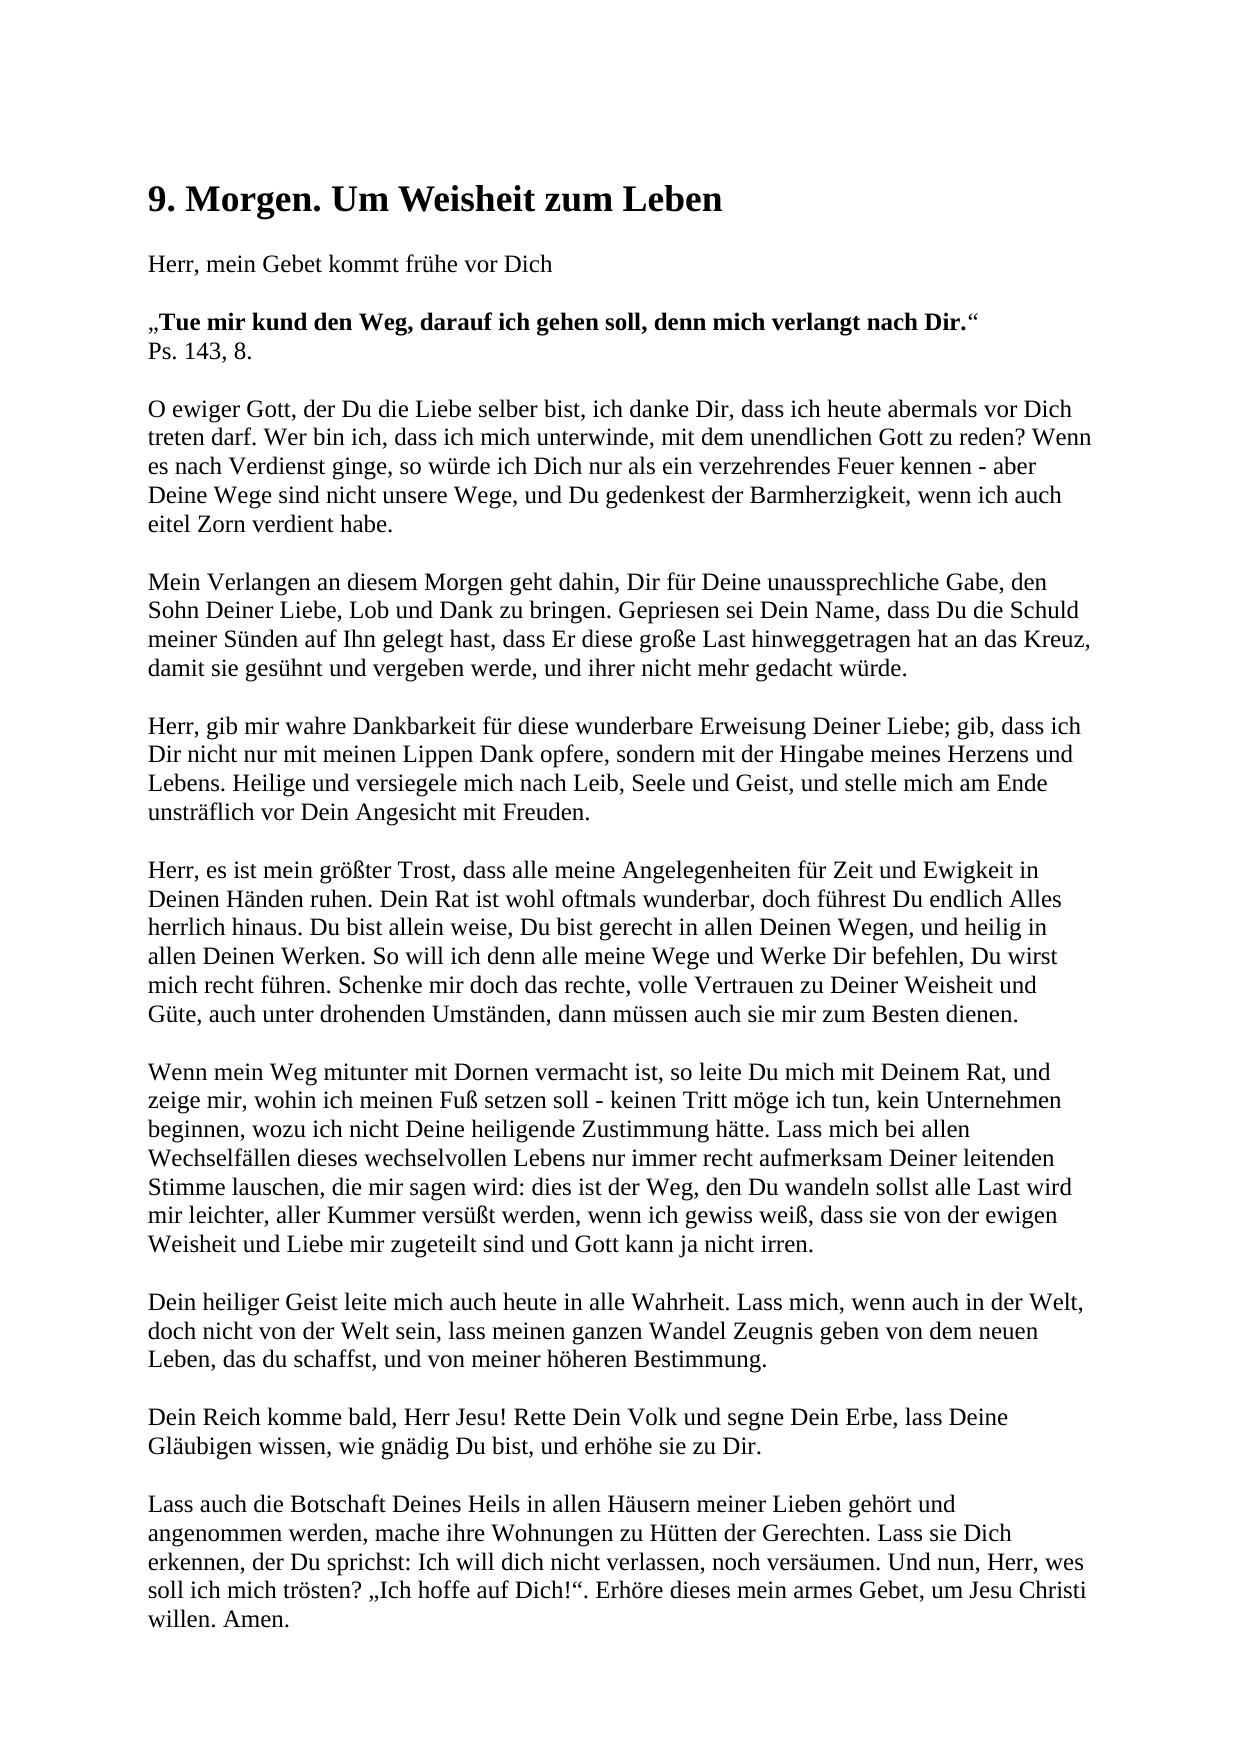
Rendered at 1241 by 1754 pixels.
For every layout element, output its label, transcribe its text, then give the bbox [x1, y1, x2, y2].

text Lass auch die Botschaft Deines Heils in allen Häusern meiner Lieben gehört und angenommen werden, mache ihre Wohnungen zu Hütten der Gerechten. Lass sie Dich erkennen, der Du sprichst: Ich will dich nicht verlassen, noch versäumen. Und nun, Herr, wes soll ich mich trösten? „Ich hoffe auf Dich!“. Erhöre dieses mein armes Gebet, um Jesu Christi willen. Amen. [148, 1489, 1093, 1633]
text Dein Reich komme bald, Herr Jesu! Rette Dein Volk und segne Dein Erbe, lass Deine Gläubigen wissen, wie gnädig Du bist, und erhöhe sie zu Dir. [148, 1402, 1093, 1460]
text Herr, gib mir wahre Dankbarkeit für diese wunderbare Erweisung Deiner Liebe; gib, dass ich Dir nicht nur mit meinen Lippen Dank opfere, sondern mit der Hingabe meines Herzens und Lebens. Heilige und versiegele mich nach Leib, Seele und Geist, und stelle mich am Ende unsträflich vor Dein Angesicht mit Freuden. [148, 711, 1093, 826]
text „Tue mir kund den Weg, darauf ich gehen soll, denn mich verlangt nach Dir.“ Ps. 143, 8. [148, 307, 1093, 364]
text Dein heiliger Geist leite mich auch heute in alle Wahrheit. Lass mich, wenn auch in der Welt, doch nicht von der Welt sein, lass meinen ganzen Wandel Zeugnis geben von dem neuen Leben, das du schaffst, und von meiner höheren Bestimmung. [148, 1287, 1093, 1373]
text O ewiger Gott, der Du die Liebe selber bist, ich danke Dir, dass ich heute abermals vor Dich treten darf. Wer bin ich, dass ich mich unterwinde, mit dem unendlichen Gott zu reden? Wenn es nach Verdienst ginge, so würde ich Dich nur als ein verzehrendes Feuer kennen - aber Deine Wege sind nicht unsere Wege, und Du gedenkest der Barmherzigkeit, wenn ich auch eitel Zorn verdient habe. [148, 394, 1093, 537]
text Herr, mein Gebet kommt frühe vor Dich [148, 249, 1093, 278]
text Herr, es ist mein größter Trost, dass alle meine Angelegenheiten für Zeit und Ewigkeit in Deinen Händen ruhen. Dein Rat ist wohl oftmals wunderbar, doch führest Du endlich Alles herrlich hinaus. Du bist allein weise, Du bist gerecht in allen Deinen Wegen, und heilig in allen Deinen Werken. So will ich denn alle meine Wege und Werke Dir befehlen, Du wirst mich recht führen. Schenke mir doch das rechte, volle Vertrauen zu Deiner Weisheit und Güte, auch unter drohenden Umständen, dann müssen auch sie mir zum Besten dienen. [148, 855, 1093, 1027]
text Mein Verlangen an diesem Morgen geht dahin, Dir für Deine unaussprechliche Gabe, den Sohn Deiner Liebe, Lob und Dank zu bringen. Gepriesen sei Dein Name, dass Du die Schuld meiner Sünden auf Ihn gelegt hast, dass Er diese große Last hinweggetragen hat an das Kreuz, damit sie gesühnt und vergeben werde, und ihrer nicht mehr gedacht würde. [148, 567, 1093, 682]
text Wenn mein Weg mitunter mit Dornen vermacht ist, so leite Du mich mit Deinem Rat, und zeige mir, wohin ich meinen Fuß setzen soll - keinen Tritt möge ich tun, kein Unternehmen beginnen, wozu ich nicht Deine heiligende Zustimmung hätte. Lass mich bei allen Wechselfällen dieses wechselvollen Lebens nur immer recht aufmerksam Deiner leitenden Stimme lauschen, die mir sagen wird: dies ist der Weg, den Du wandeln sollst alle Last wird mir leichter, aller Kummer versüßt werden, wenn ich gewiss weiß, dass sie von der ewigen Weisheit und Liebe mir zugeteilt sind und Gott kann ja nicht irren. [148, 1057, 1093, 1258]
subtitle 9. Morgen. Um Weisheit zum Leben [148, 177, 1093, 220]
